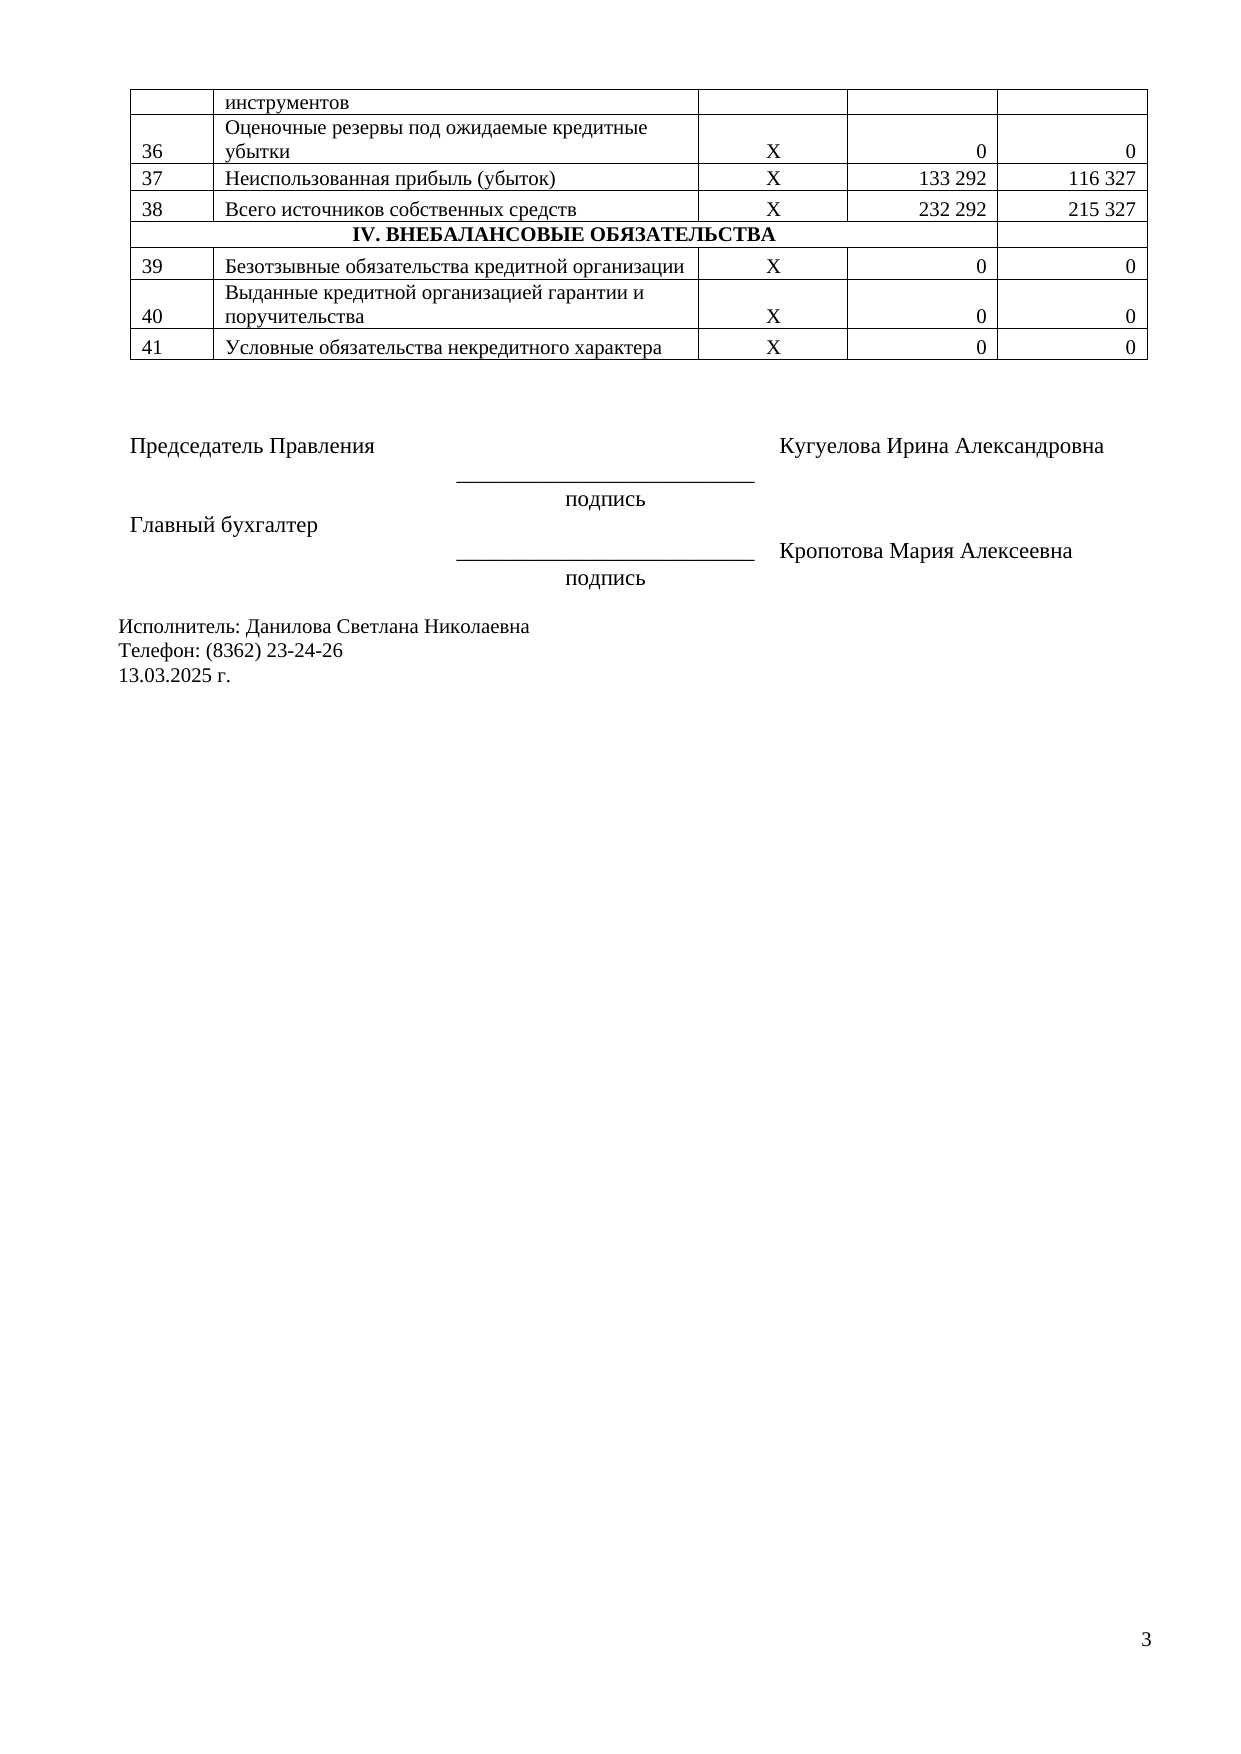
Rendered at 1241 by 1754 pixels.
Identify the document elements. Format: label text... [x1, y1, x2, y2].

text 13.03.2025 г. [118, 662, 1152, 687]
table_cell IV. ВНЕБАЛАНСОВЫЕ ОБЯЗАТЕЛЬСТВА [131, 222, 997, 247]
table_cell 0 [848, 329, 997, 359]
table_cell 0 [848, 248, 997, 278]
table_cell Условные обязательства некредитного характера [214, 329, 698, 359]
table_cell Х [699, 90, 847, 114]
table_cell Х [699, 280, 847, 328]
table_cell 215 327 [998, 191, 1147, 221]
table_cell Главный бухгалтер [118, 511, 443, 590]
table_cell 36 [131, 115, 213, 163]
table_cell 35 [131, 90, 213, 114]
table_cell Выданные кредитной организацией гарантии и поручительства [214, 280, 698, 328]
table_cell 38 [131, 191, 213, 221]
table_cell Х [699, 191, 847, 221]
table_header __________________________ подпись [443, 432, 768, 511]
table_cell 37 [131, 164, 213, 189]
table_header Кугуелова Ирина Александровна [768, 432, 1151, 511]
table_cell 116 327 [998, 164, 1147, 189]
table_cell 0 [998, 115, 1147, 163]
table_cell Х [699, 248, 847, 278]
table_cell Х [699, 115, 847, 163]
table_cell Х [699, 164, 847, 189]
table_cell 232 292 [848, 191, 997, 221]
table_header Председатель Правления [118, 432, 443, 511]
table_cell Х [699, 329, 847, 359]
table_cell 40 [131, 280, 213, 328]
table_cell Неиспользованная прибыль (убыток) [214, 164, 698, 189]
table_cell 0 [848, 280, 997, 328]
table_cell Безотзывные обязательства кредитной организации [214, 248, 698, 278]
table_cell 0 [998, 280, 1147, 328]
table_cell 0 [998, 248, 1147, 278]
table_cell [214, 90, 698, 114]
table_cell 0 [998, 329, 1147, 359]
table_cell Кропотова Мария Алексеевна [768, 511, 1151, 590]
table_cell Оценочные резервы под ожидаемые кредитные убытки [214, 115, 698, 163]
table_cell 0 [848, 90, 997, 114]
table_cell Всего источников собственных средств [214, 191, 698, 221]
table_cell 133 292 [848, 164, 997, 189]
table_cell 41 [131, 329, 213, 359]
table_cell [998, 222, 1147, 247]
table_cell 39 [131, 248, 213, 278]
table_cell __________________________ подпись [443, 511, 768, 590]
table_cell 0 [848, 115, 997, 163]
text Исполнитель: Данилова Светлана Николаевна [118, 614, 1152, 638]
text Телефон: (8362) 23-24-26 [118, 638, 1152, 662]
table_cell 0 [998, 90, 1147, 114]
